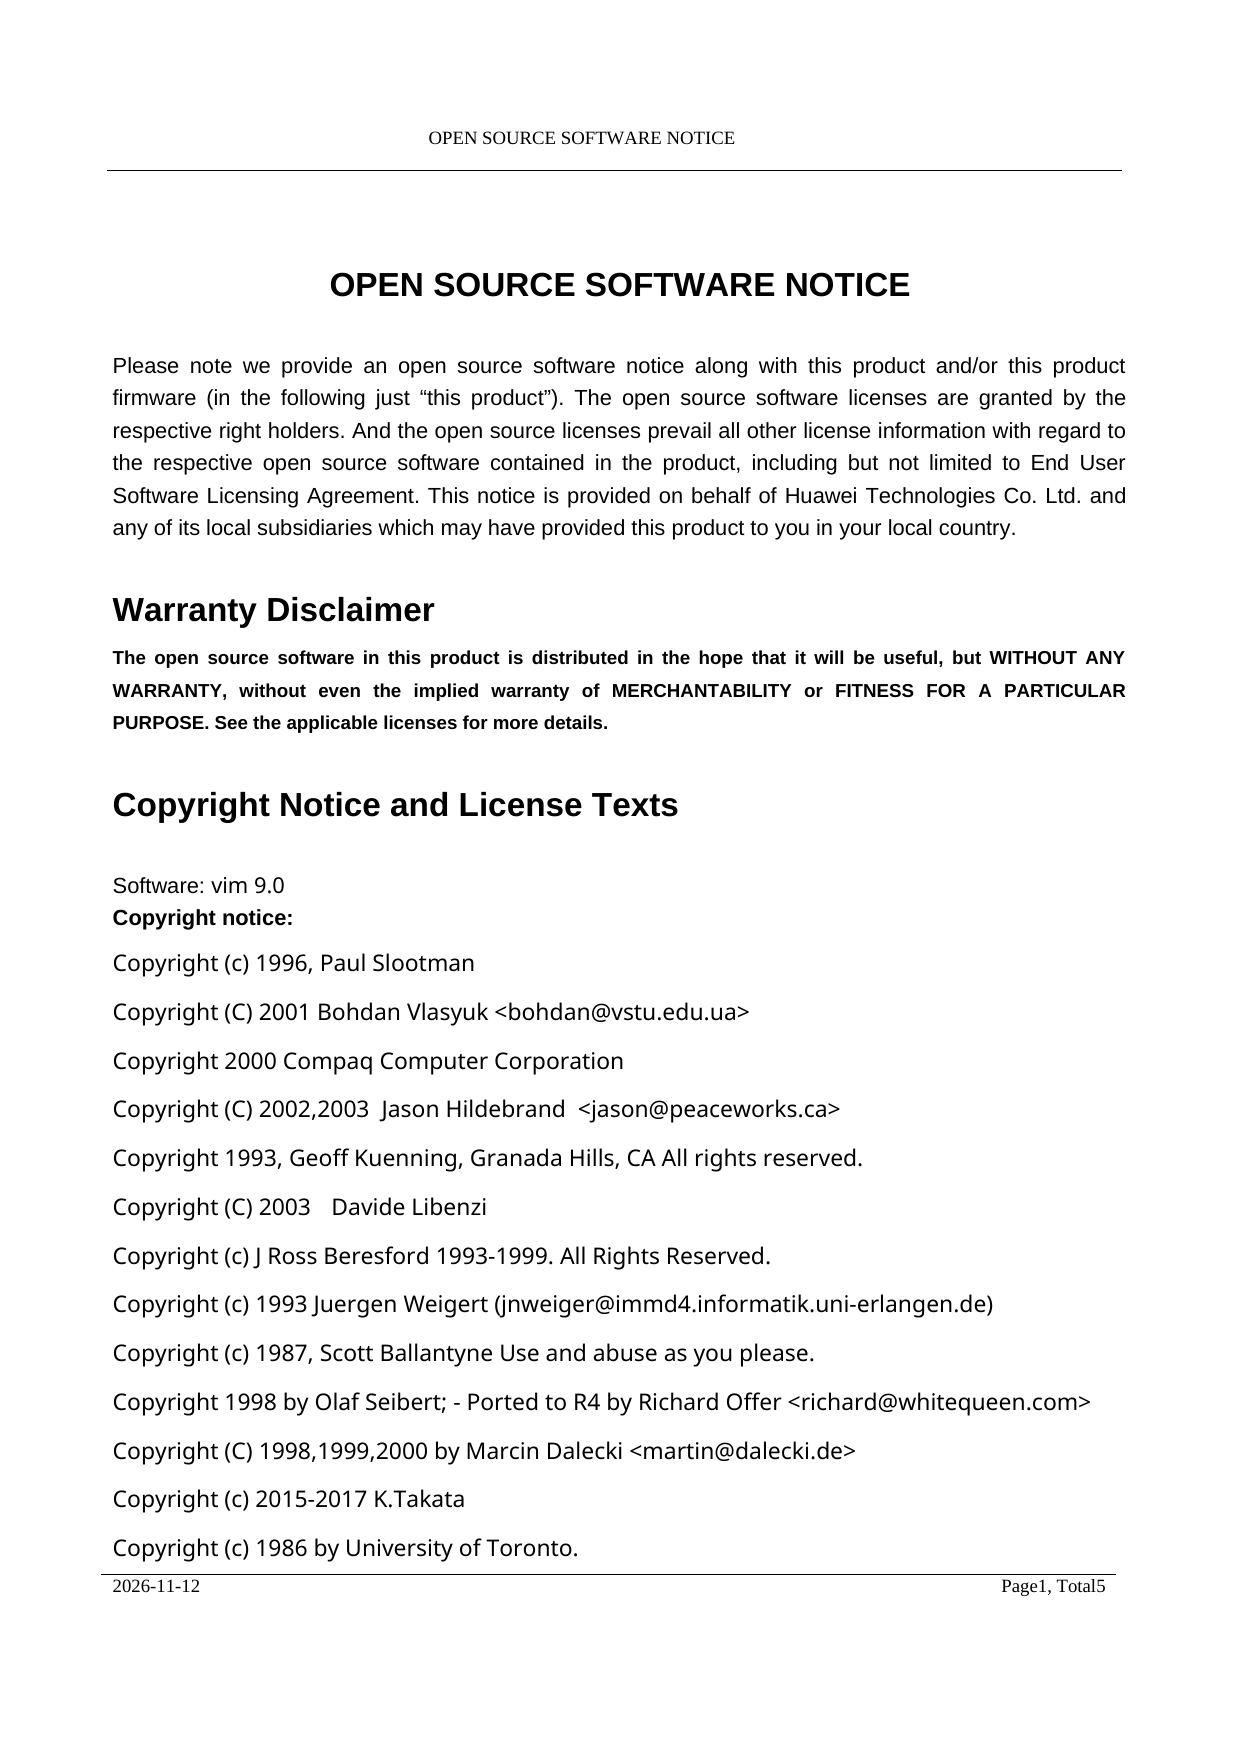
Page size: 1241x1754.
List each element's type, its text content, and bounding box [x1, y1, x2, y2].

text Please note we provide an open source software notice along with this product and/or this product firmware (in the following just “this product”). The open source software licenses are granted by the respective right holders. And the open source licenses prevail all other license information with regard to the respective open source software contained in the product, including but not limited to End User Software Licensing Agreement. This notice is provided on behalf of Huawei Technologies Co. Ltd. and any of its local subsidiaries which may have provided this product to you in your local country. [112, 349, 1128, 544]
text Software: vim 9.0 [112, 869, 1128, 901]
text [112, 947, 1128, 1564]
text Copyright Notice and License Texts [112, 771, 1128, 836]
text Copyright notice: [112, 901, 1128, 934]
text OPEN SOURCE SOFTWARE NOTICE [112, 251, 1128, 316]
text The open source software in this product is distributed in the hope that it will be useful, but WITHOUT ANY WARRANTY, without even the implied warranty of MERCHANTABILITY or FITNESS FOR A PARTICULAR PURPOSE. See the applicable licenses for more details. [112, 641, 1128, 739]
text Warranty Disclaimer [112, 576, 1128, 641]
